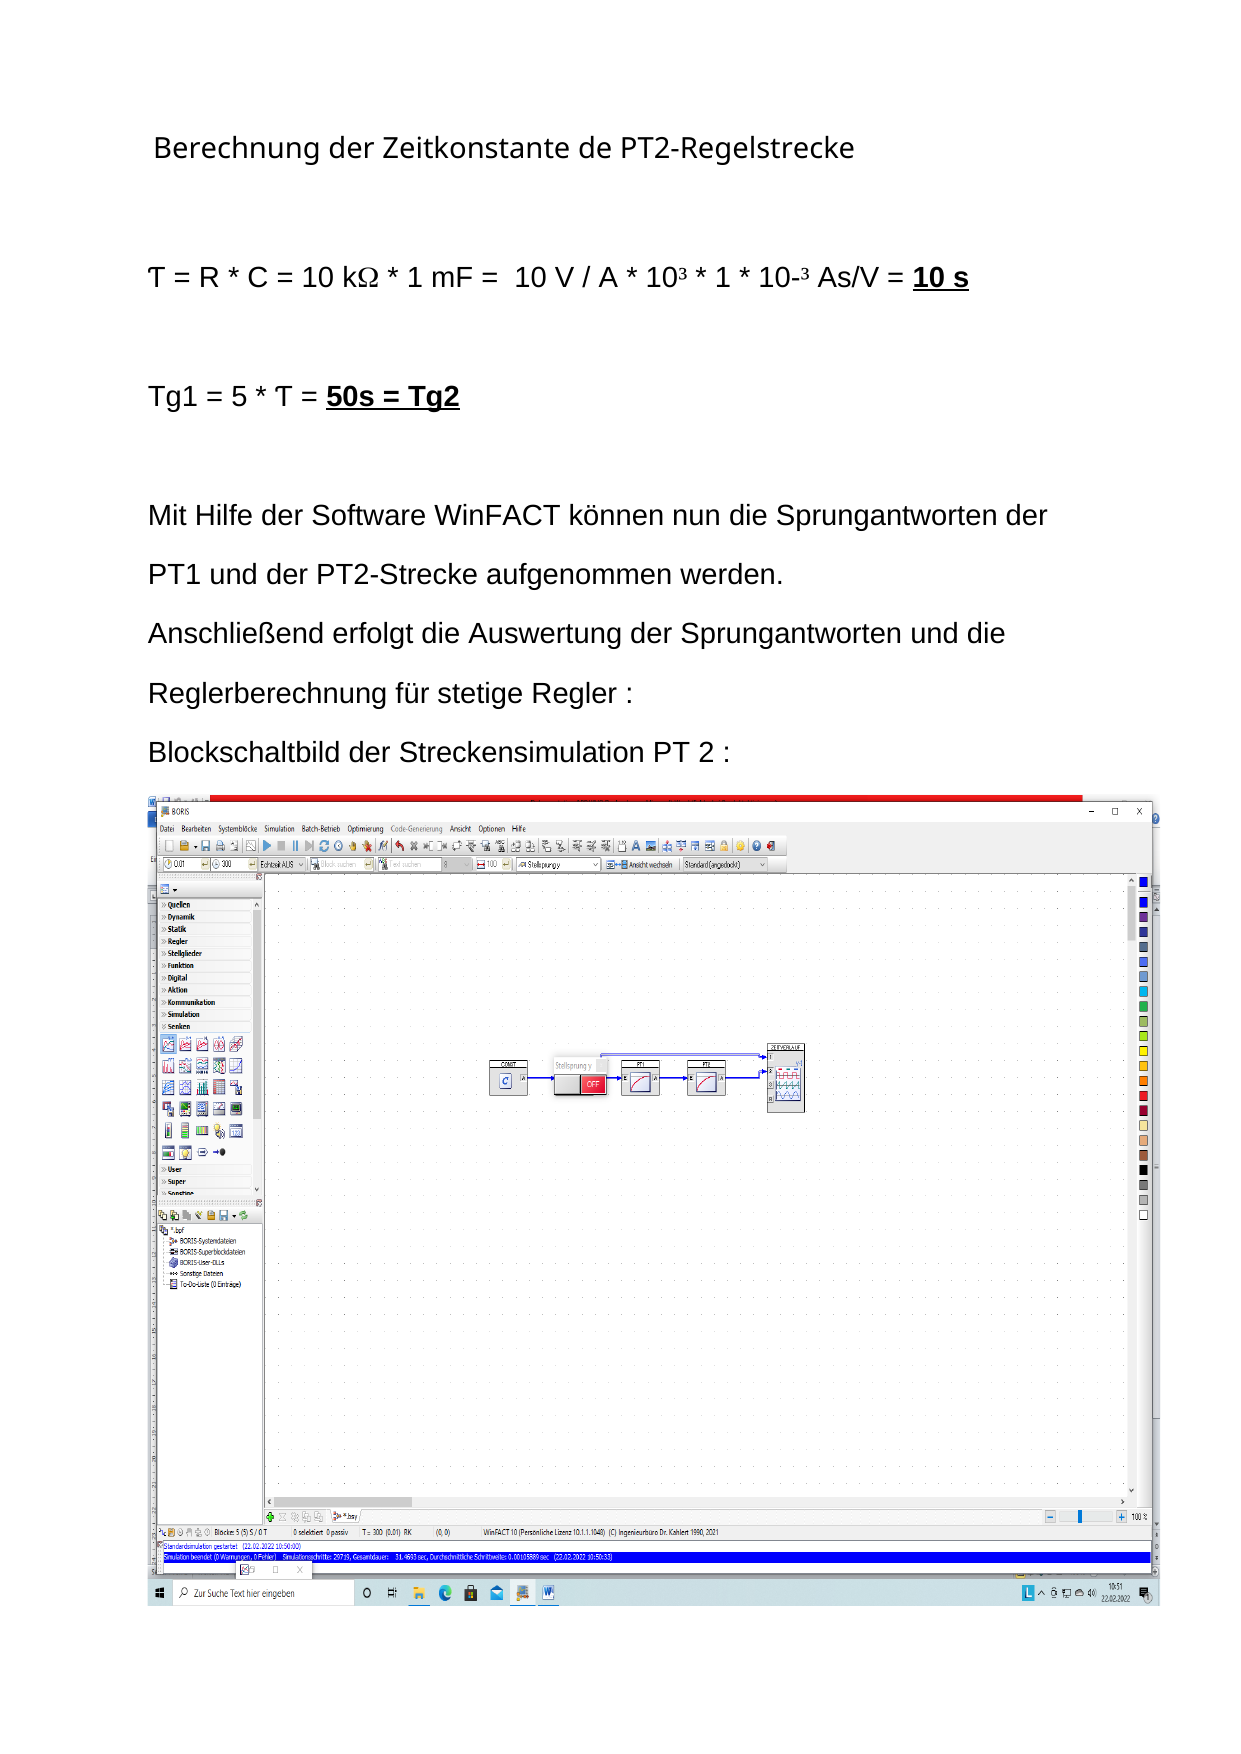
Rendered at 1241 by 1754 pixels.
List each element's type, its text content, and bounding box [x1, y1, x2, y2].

text Blockschaltbild der Streckensimulation PT 2 : [148, 735, 1093, 768]
text Reglerberechnung für stetige Regler : [148, 676, 1093, 709]
text Tg1 = 5 * Ƭ = 50s = Tg2 [148, 379, 1093, 412]
text Berechnung der Zeitkonstante de PT2-Regelstrecke [148, 127, 1093, 167]
text Anschließend erfolgt die Auswertung der Sprungantworten und die [148, 616, 1093, 650]
text PT1 und der PT2-Strecke aufgenommen werden. [148, 557, 1093, 590]
picture [147, 794, 1160, 1606]
text Ƭ = R * C = 10 k * 1 mF = 10 V / A * 10³ * 1 * 10-³ As/V = 10 s [148, 260, 1093, 293]
text Mit Hilfe der Software WinFACT können nun die Sprungantworten der [148, 497, 1093, 531]
